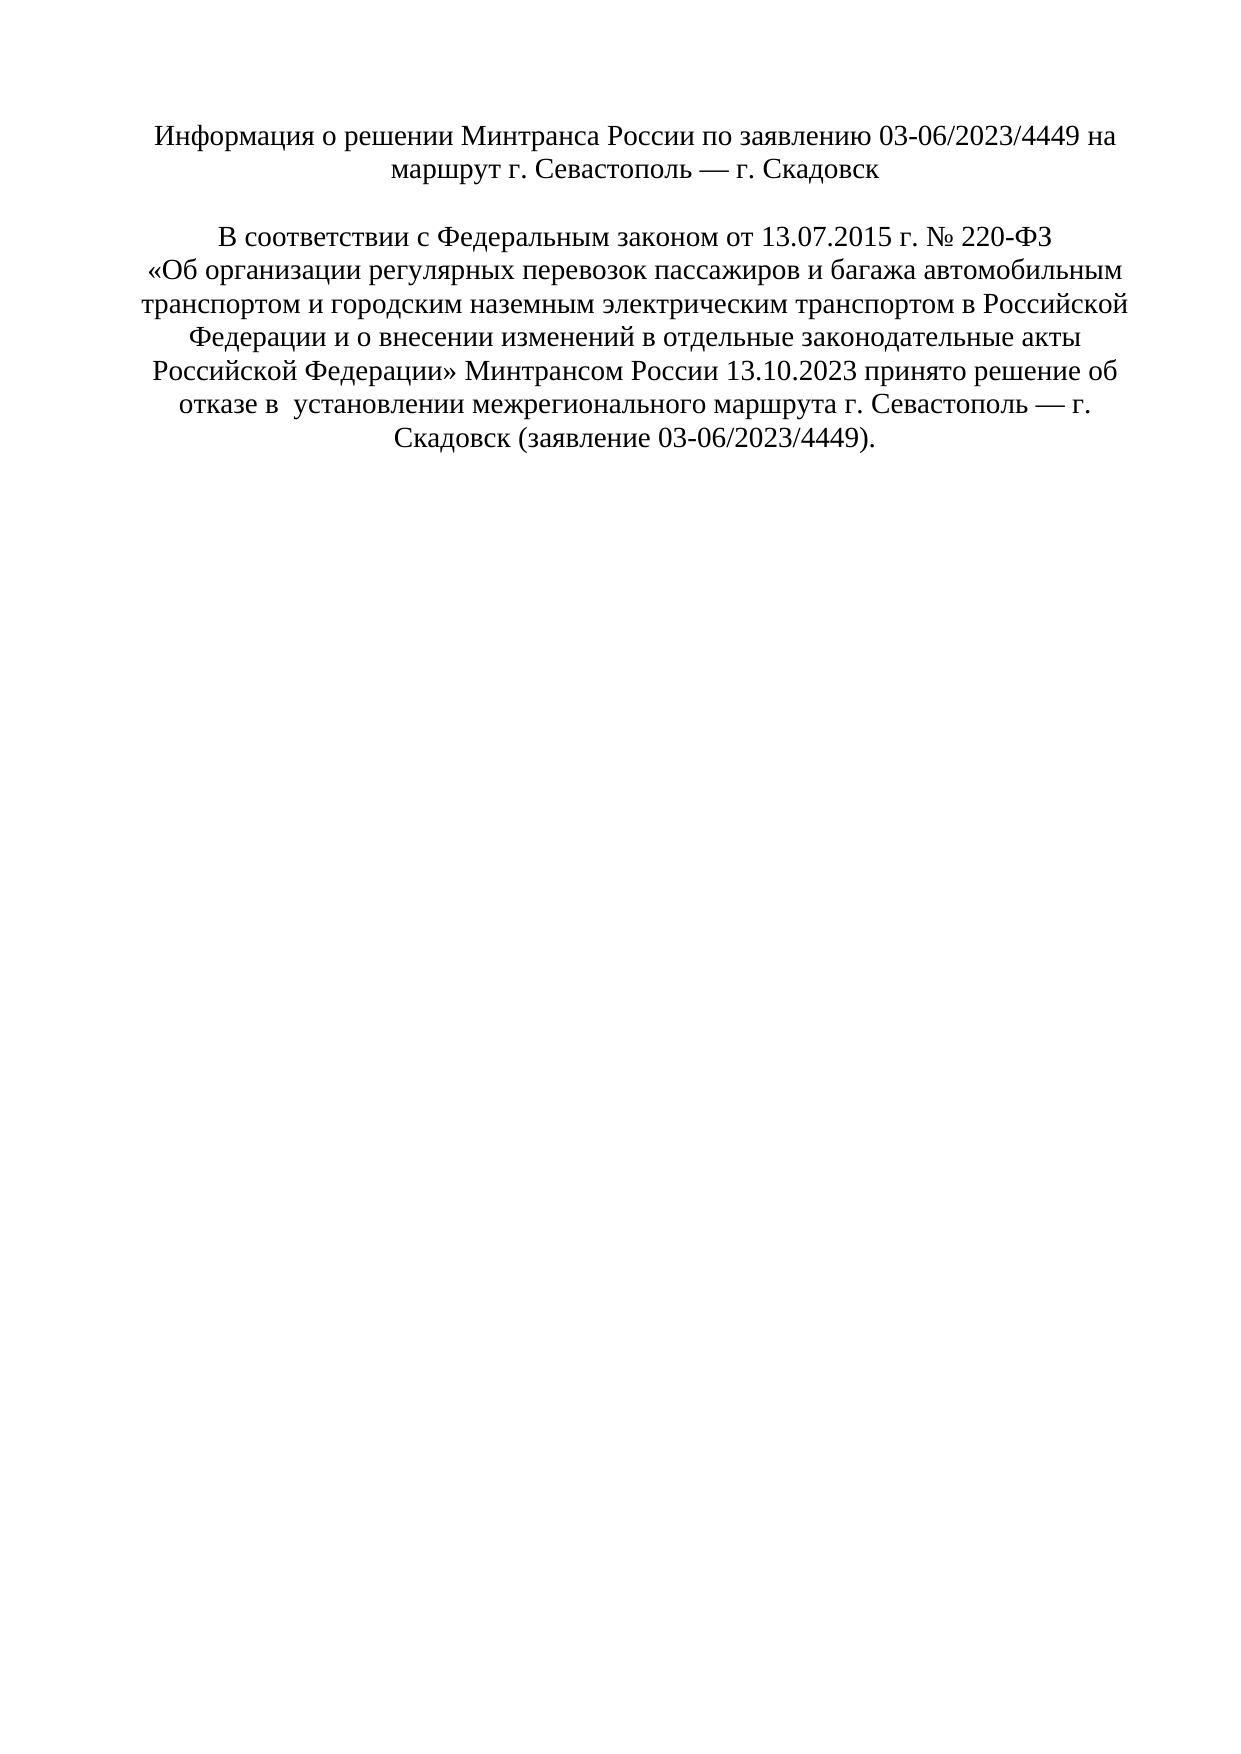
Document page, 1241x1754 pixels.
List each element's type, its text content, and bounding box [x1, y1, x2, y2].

text Информация о решении Минтранса России по заявлению 03-06/2023/4449 на маршрут г. Севастополь — г. Скадовск [118, 118, 1152, 185]
text В соответствии с Федеральным законом от 13.07.2015 г. № 220-ФЗ «Об организации регулярных перевозок пассажиров и багажа автомобильным транспортом и городским наземным электрическим транспортом в Российской Федерации и о внесении изменений в отдельные законодательные акты Российской Федерации» Минтрансом России 13.10.2023 принято решение об отказе в установлении межрегионального маршрута г. Севастополь — г. Скадовск (заявление 03-06/2023/4449). [118, 219, 1152, 453]
